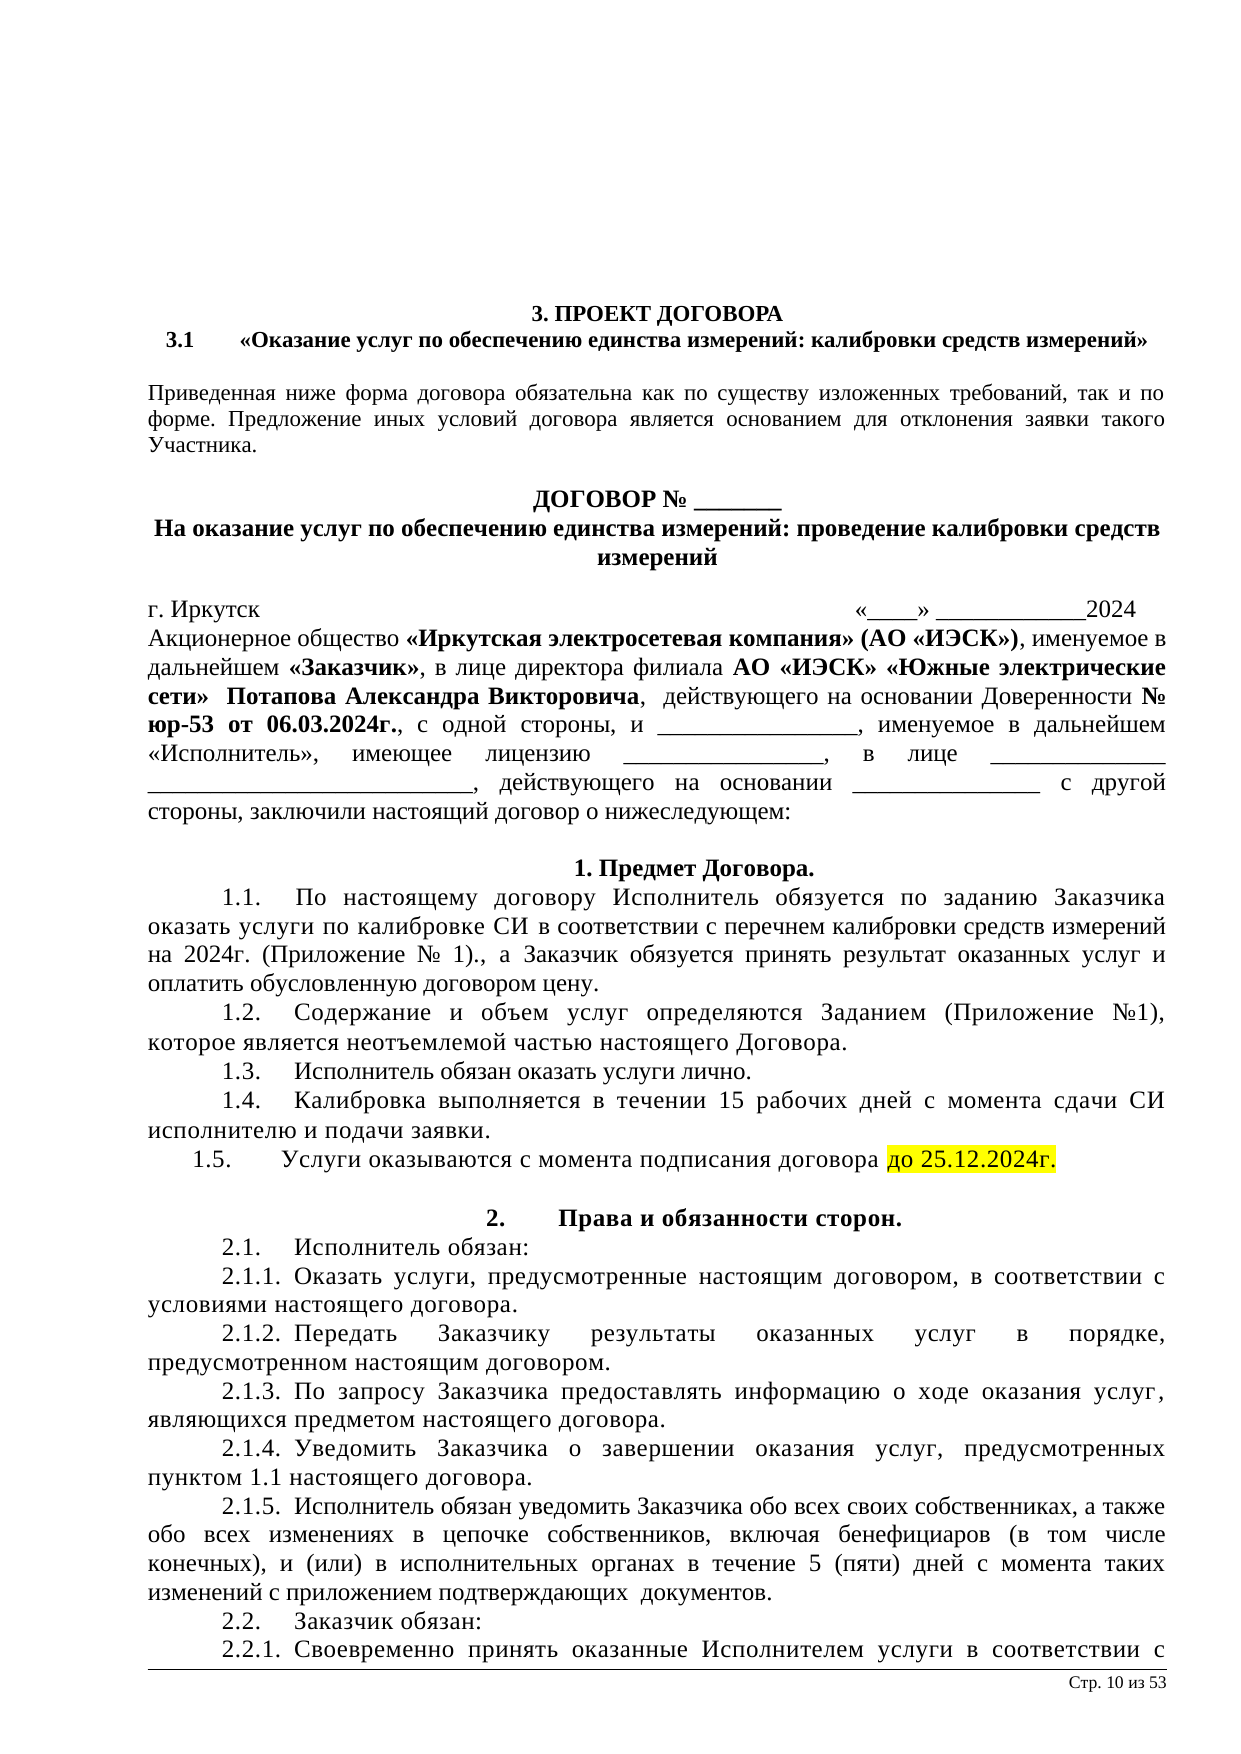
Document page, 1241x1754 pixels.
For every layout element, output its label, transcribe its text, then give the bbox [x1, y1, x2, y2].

list Исполнитель обязан: [148, 1232, 1167, 1261]
text 3.1 «Оказание услуг по обеспечению единства измерений: калибровки средств измерений» [148, 326, 1167, 352]
list Калибровка выполняется в течении 15 рабочих дней с момента сдачи СИ исполнителю и подачи заявки. [148, 1085, 1167, 1144]
list Оказать услуги, предусмотренные настоящим договором, в соответствии с условиями настоящего договора. [148, 1261, 1167, 1318]
list Исполнитель обязан оказать услуги лично. [148, 1056, 1167, 1085]
subtitle 3. ПРОЕКТ ДОГОВОРА [148, 300, 1167, 326]
text г. Иркутск «____» ____________2024 [148, 594, 1167, 623]
list Уведомить Заказчика о завершении оказания услуг, предусмотренных пунктом 1.1 настоящего договора. [148, 1433, 1167, 1491]
text ДОГОВОР № _______ [148, 484, 1167, 513]
list По запросу Заказчика предоставлять информацию о ходе оказания услуг, являющихся предметом настоящего договора. [148, 1376, 1167, 1433]
list Услуги оказываются с момента подписания договора до 25.12.2024г. [148, 1144, 1167, 1174]
subtitle На оказание услуг по обеспечению единства измерений: проведение калибровки средств измерений [148, 513, 1167, 570]
list Содержание и объем услуг определяются Заданием (Приложение №1), которое является неотъемлемой частью настоящего Договора. [148, 997, 1167, 1056]
list Права и обязанности сторон. [148, 1203, 1167, 1232]
list Заказчик обязан: [148, 1606, 1167, 1634]
text Акционерное общество «Иркутская электросетевая компания» (АО «ИЭСК»), именуемое в дальнейшем «Заказчик», в лице директора филиала АО «ИЭСК» «Южные электрические сети» Потапова Александра Викторовича, действующего на основании Доверенности № юр-53 от 06.03.2024г., с одной стороны, и ________________, именуемое в дальнейшем «Исполнитель», имеющее лицензию ________________, в лице ______________ __________________________, действующего на основании _______________ с другой стороны, заключили настоящий договор о нижеследующем: [148, 623, 1167, 824]
text 1. Предмет Договора. [148, 853, 1167, 882]
list Передать Заказчику результаты оказанных услуг в порядке, предусмотренном настоящим договором. [148, 1318, 1167, 1376]
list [148, 1634, 1167, 1663]
text Приведенная ниже форма договора обязательна как по существу изложенных требований, так и по форме. Предложение иных условий договора является основанием для отклонения заявки такого Участника. [148, 379, 1167, 458]
list Исполнитель обязан уведомить Заказчика обо всех своих собственниках, а также обо всех изменениях в цепочке собственников, включая бенефициаров (в том числе конечных), и (или) в исполнительных органах в течение 5 (пяти) дней с момента таких изменений с приложением подтверждающих документов. [148, 1491, 1167, 1606]
list По настоящему договору Исполнитель обязуется по заданию Заказчика оказать услуги по калибровке СИ в соответствии с перечнем калибровки средств измерений на 2024г. (Приложение № 1)., а Заказчик обязуется принять результат оказанных услуг и оплатить обусловленную договором цену. [148, 882, 1167, 997]
